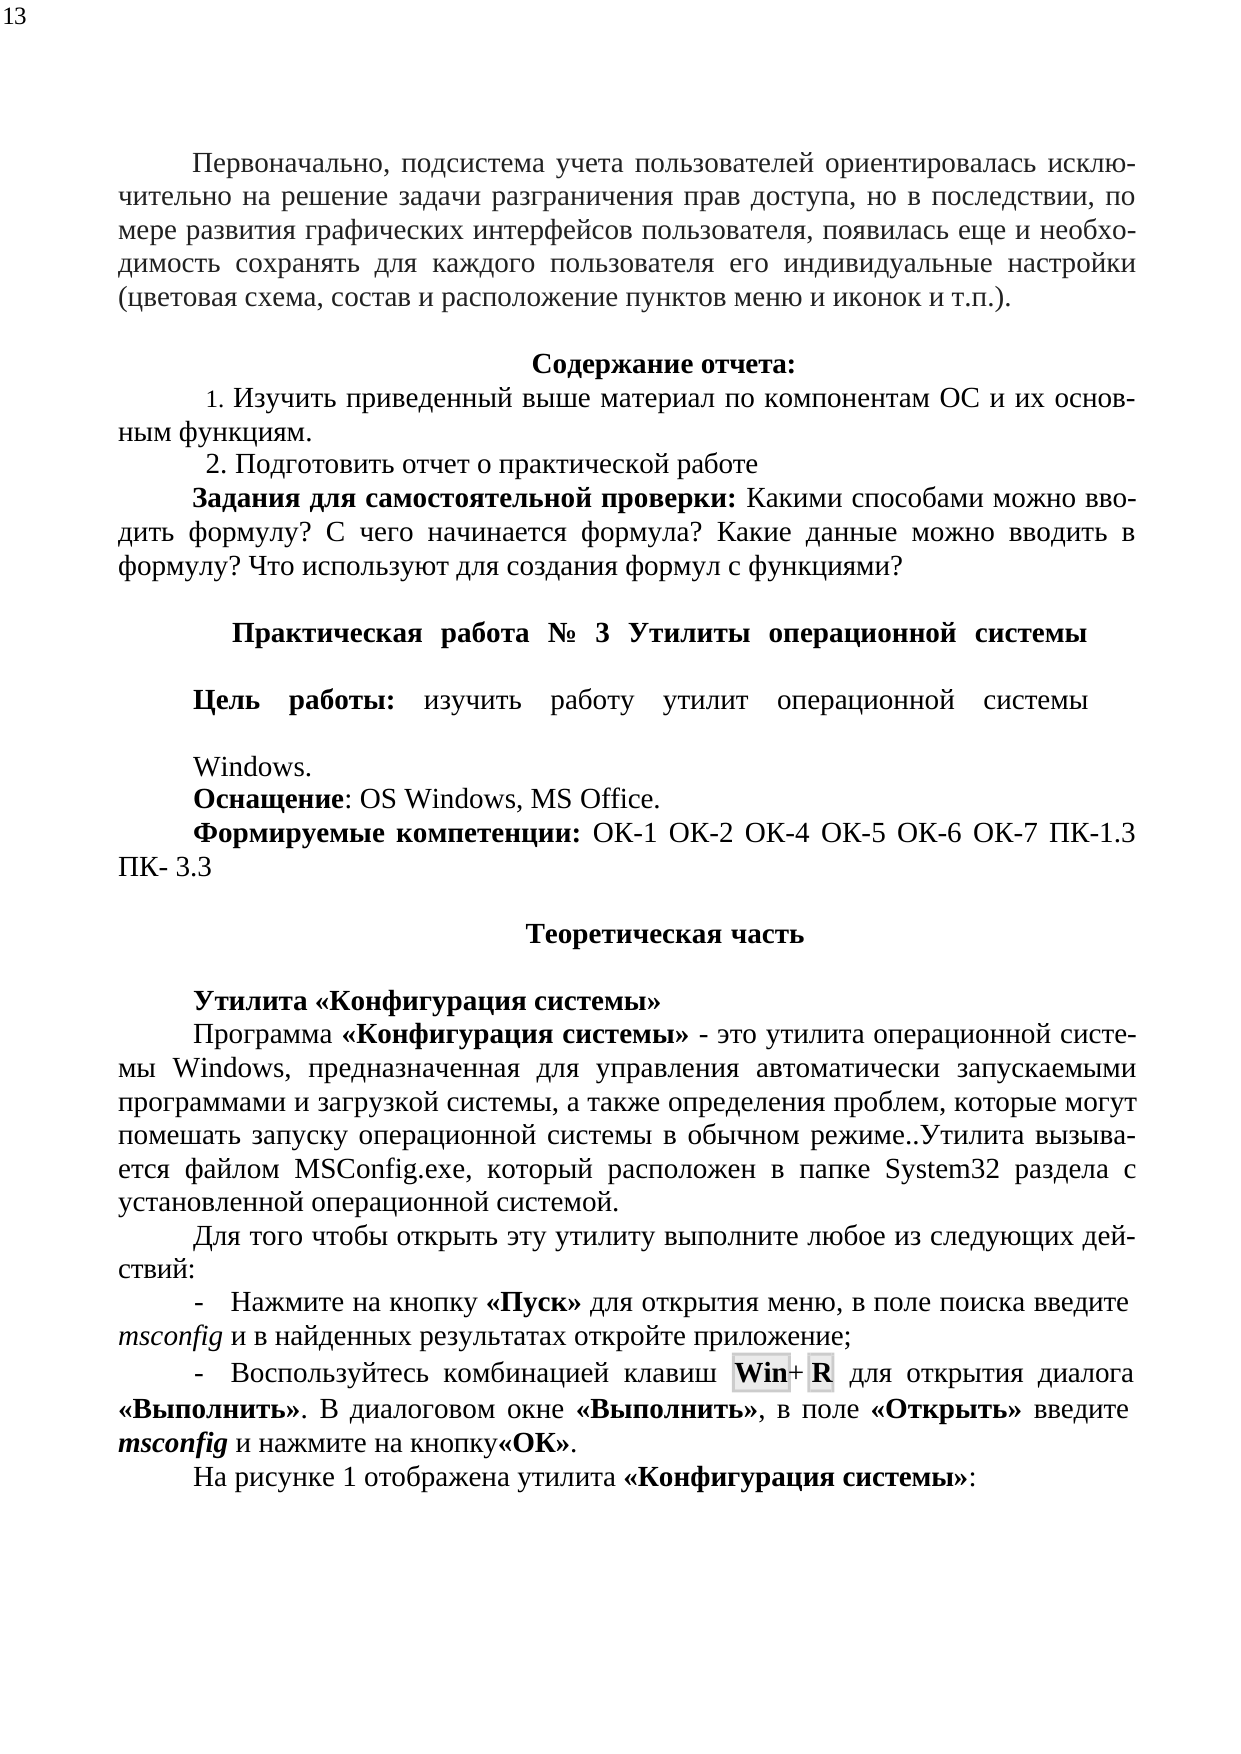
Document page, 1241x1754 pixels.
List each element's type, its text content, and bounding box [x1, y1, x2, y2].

text Практическая работа № 3 Утилиты операционной системы Цель работы: изучить работу утилит операционной системы Windows. [193, 582, 1088, 782]
text Формируемые компетенции: ОК-1 ОК-2 ОК-4 ОК-5 ОК-6 ОК-7 ПК-1.3 ПК- 3.3 [118, 816, 1137, 883]
text msconfig и нажмите на кнопку«ОК». [118, 1426, 1166, 1459]
subtitle Теоретическая часть Утилита «Конфигурация системы» [193, 883, 804, 1017]
text Первоначально, подсистема учета пользователей ориентировалась исклю- чительно на решение задачи разграничения прав доступа, но в последствии, по мере развития графических интерфейсов пользователя, появилась еще и необхо- димость сохранять для каждого пользователя его индивидуальные настройки (цветовая схема, состав и расположение пунктов меню и иконок и т.п.). [118, 145, 1137, 312]
text На рисунке 1 отображена утилита «Конфигурация системы»: [193, 1459, 1166, 1493]
list Изучить приведенный выше материал по компонентам ОС и их основ- ным функциям. [118, 380, 1137, 447]
text Программа «Конфигурация системы» - это утилита операционной систе- мы Windows, предназначенная для управления автоматически запускаемыми программами и загрузкой системы, а также определения проблем, которые могут помешать запуску операционной системы в обычном режиме..Утилита вызыва- ется файлом MSConfig.exe, который расположен в папке System32 раздела с установленной операционной системой. [118, 1017, 1137, 1218]
text Для того чтобы открыть эту утилиту выполните любое из следующих дей- ствий: [118, 1218, 1137, 1285]
list Воспользуйтесь комбинацией клавиш Win+ R для открытия диалога [194, 1356, 1166, 1389]
text Оснащение: OS Windows, MS Office. [193, 782, 1166, 816]
text «Выполнить». В диалоговом окне «Выполнить», в поле «Открыть» введите [118, 1392, 1166, 1426]
subtitle Содержание отчета: [531, 347, 1166, 380]
text msconfig и в найденных результатах откройте приложение; [118, 1318, 1166, 1352]
list Нажмите на кнопку «Пуск» для открытия меню, в поле поиска введите [194, 1285, 1166, 1318]
list Подготовить отчет о практической работе [205, 447, 1166, 481]
text Задания для самостоятельной проверки: Какими способами можно вво- дить формулу? С чего начинается формула? Какие данные можно вводить в формулу? Что используют для создания формул с функциями? [118, 481, 1137, 581]
